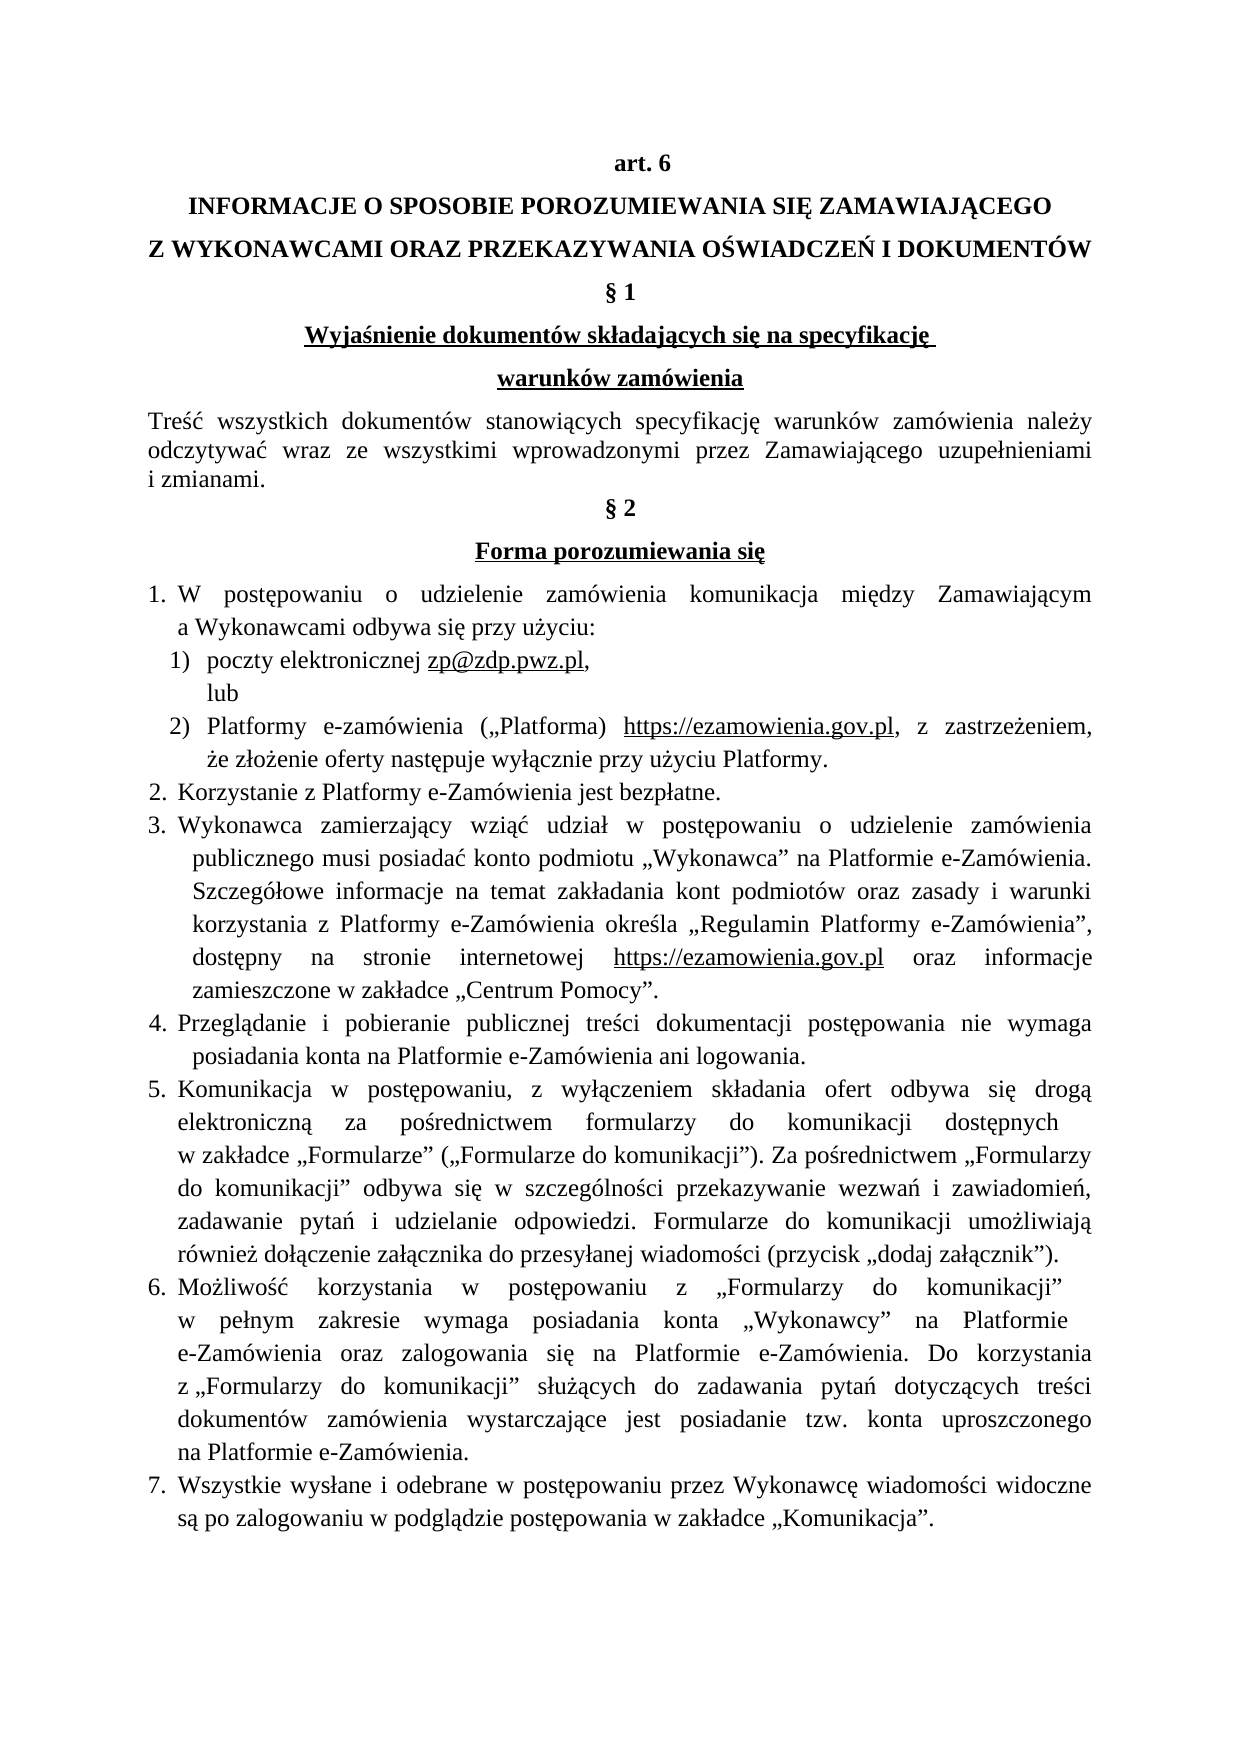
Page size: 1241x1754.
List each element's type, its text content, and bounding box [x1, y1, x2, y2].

list Platformy e-zamówienia („Platforma) https://ezamowienia.gov.pl, z zastrzeżeniem, że złożenie oferty następuje wyłącznie przy użyciu Platformy. [169, 711, 1093, 773]
text lub [169, 678, 1093, 707]
list Przeglądanie i pobieranie publicznej treści dokumentacji postępowania nie wymaga posiadania konta na Platformie e-Zamówienia ani logowania. [149, 1008, 1093, 1070]
text Wyjaśnienie dokumentów składających się na specyfikację warunków zamówienia [148, 320, 1093, 392]
text § 2 [148, 493, 1093, 521]
text INFORMACJE O SPOSOBIE POROZUMIEWANIA SIĘ ZAMAWIAJĄCEGO Z WYKONAWCAMI ORAZ PRZEKAZYWANIA OŚWIADCZEŃ I DOKUMENTÓW [148, 191, 1093, 263]
list Wykonawca zamierzający wziąć udział w postępowaniu o udzielenie zamówienia publicznego musi posiadać konto podmiotu „Wykonawca” na Platformie e-Zamówienia. Szczegółowe informacje na temat zakładania kont podmiotów oraz zasady i warunki korzystania z Platformy e-Zamówienia określa „Regulamin Platformy e-Zamówienia”, dostępny na stronie internetowej https://ezamowienia.gov.pl oraz informacje zamieszczone w zakładce „Centrum Pomocy”. [148, 810, 1093, 1004]
text art. 6 [192, 148, 1093, 176]
list Komunikacja w postępowaniu, z wyłączeniem składania ofert odbywa się drogą elektroniczną za pośrednictwem formularzy do komunikacji dostępnych w zakładce „Formularze” („Formularze do komunikacji”). Za pośrednictwem „Formularzy do komunikacji” odbywa się w szczególności przekazywanie wezwań i zawiadomień, zadawanie pytań i udzielanie odpowiedzi. Formularze do komunikacji umożliwiają również dołączenie załącznika do przesyłanej wiadomości (przycisk „dodaj załącznik”). [148, 1074, 1093, 1268]
list poczty elektronicznej zp@zdp.pwz.pl, [169, 645, 1093, 674]
list W postępowaniu o udzielenie zamówienia komunikacja między Zamawiającym a Wykonawcami odbywa się przy użyciu: [148, 579, 1093, 641]
text § 1 [148, 277, 1093, 306]
list Wszystkie wysłane i odebrane w postępowaniu przez Wykonawcę wiadomości widoczne są po zalogowaniu w podglądzie postępowania w zakładce „Komunikacja”. [148, 1470, 1093, 1532]
list Możliwość korzystania w postępowaniu z „Formularzy do komunikacji” w pełnym zakresie wymaga posiadania konta „Wykonawcy” na Platformie e-Zamówienia oraz zalogowania się na Platformie e-Zamówienia. Do korzystania z „Formularzy do komunikacji” służących do zadawania pytań dotyczących treści dokumentów zamówienia wystarczające jest posiadanie tzw. konta uproszczonego na Platformie e-Zamówienia. [148, 1272, 1093, 1466]
text Forma porozumiewania się [148, 536, 1093, 564]
text Treść wszystkich dokumentów stanowiących specyfikację warunków zamówienia należy odczytywać wraz ze wszystkimi wprowadzonymi przez Zamawiającego uzupełnieniami i zmianami. [148, 406, 1093, 493]
list Korzystanie z Platformy e-Zamówienia jest bezpłatne. [149, 777, 1093, 806]
